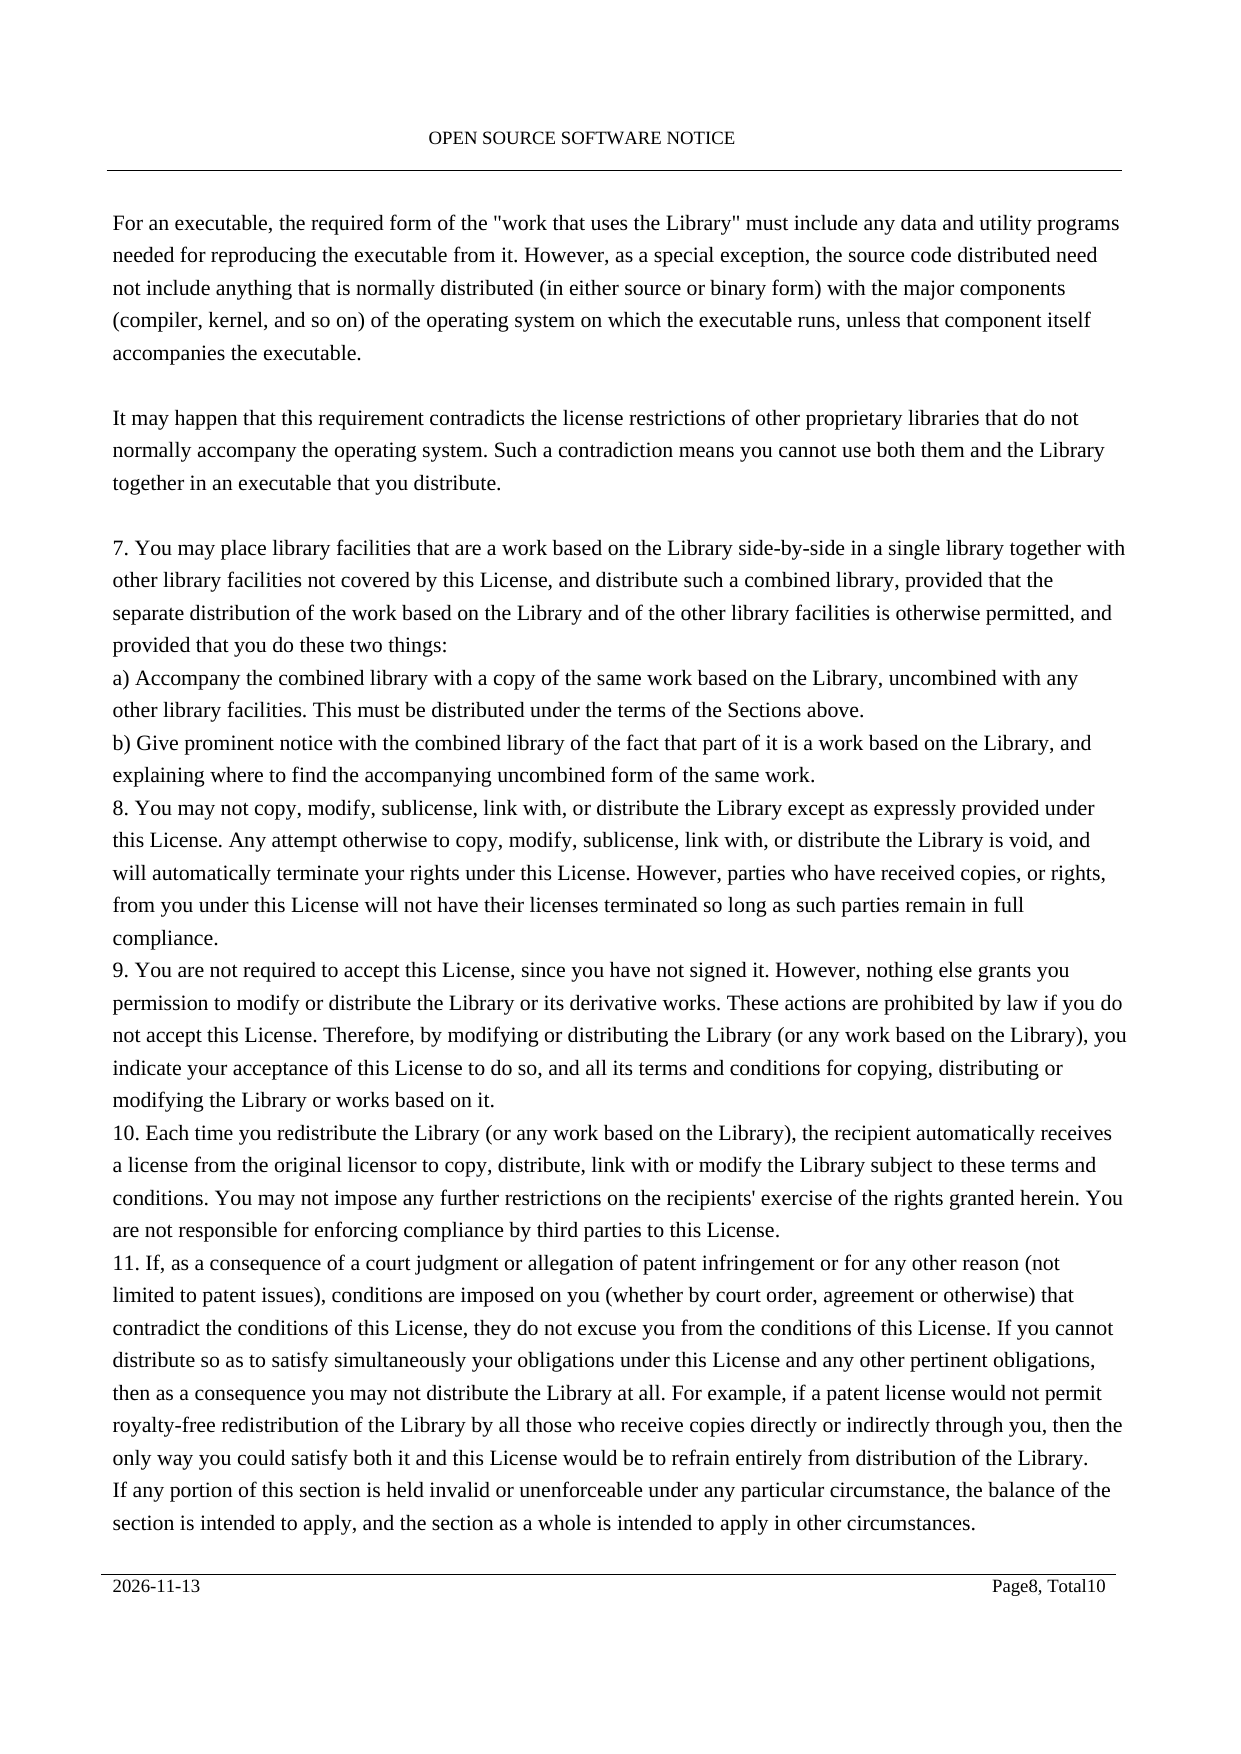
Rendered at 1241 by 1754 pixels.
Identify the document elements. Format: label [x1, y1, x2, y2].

text [112, 206, 1128, 1539]
